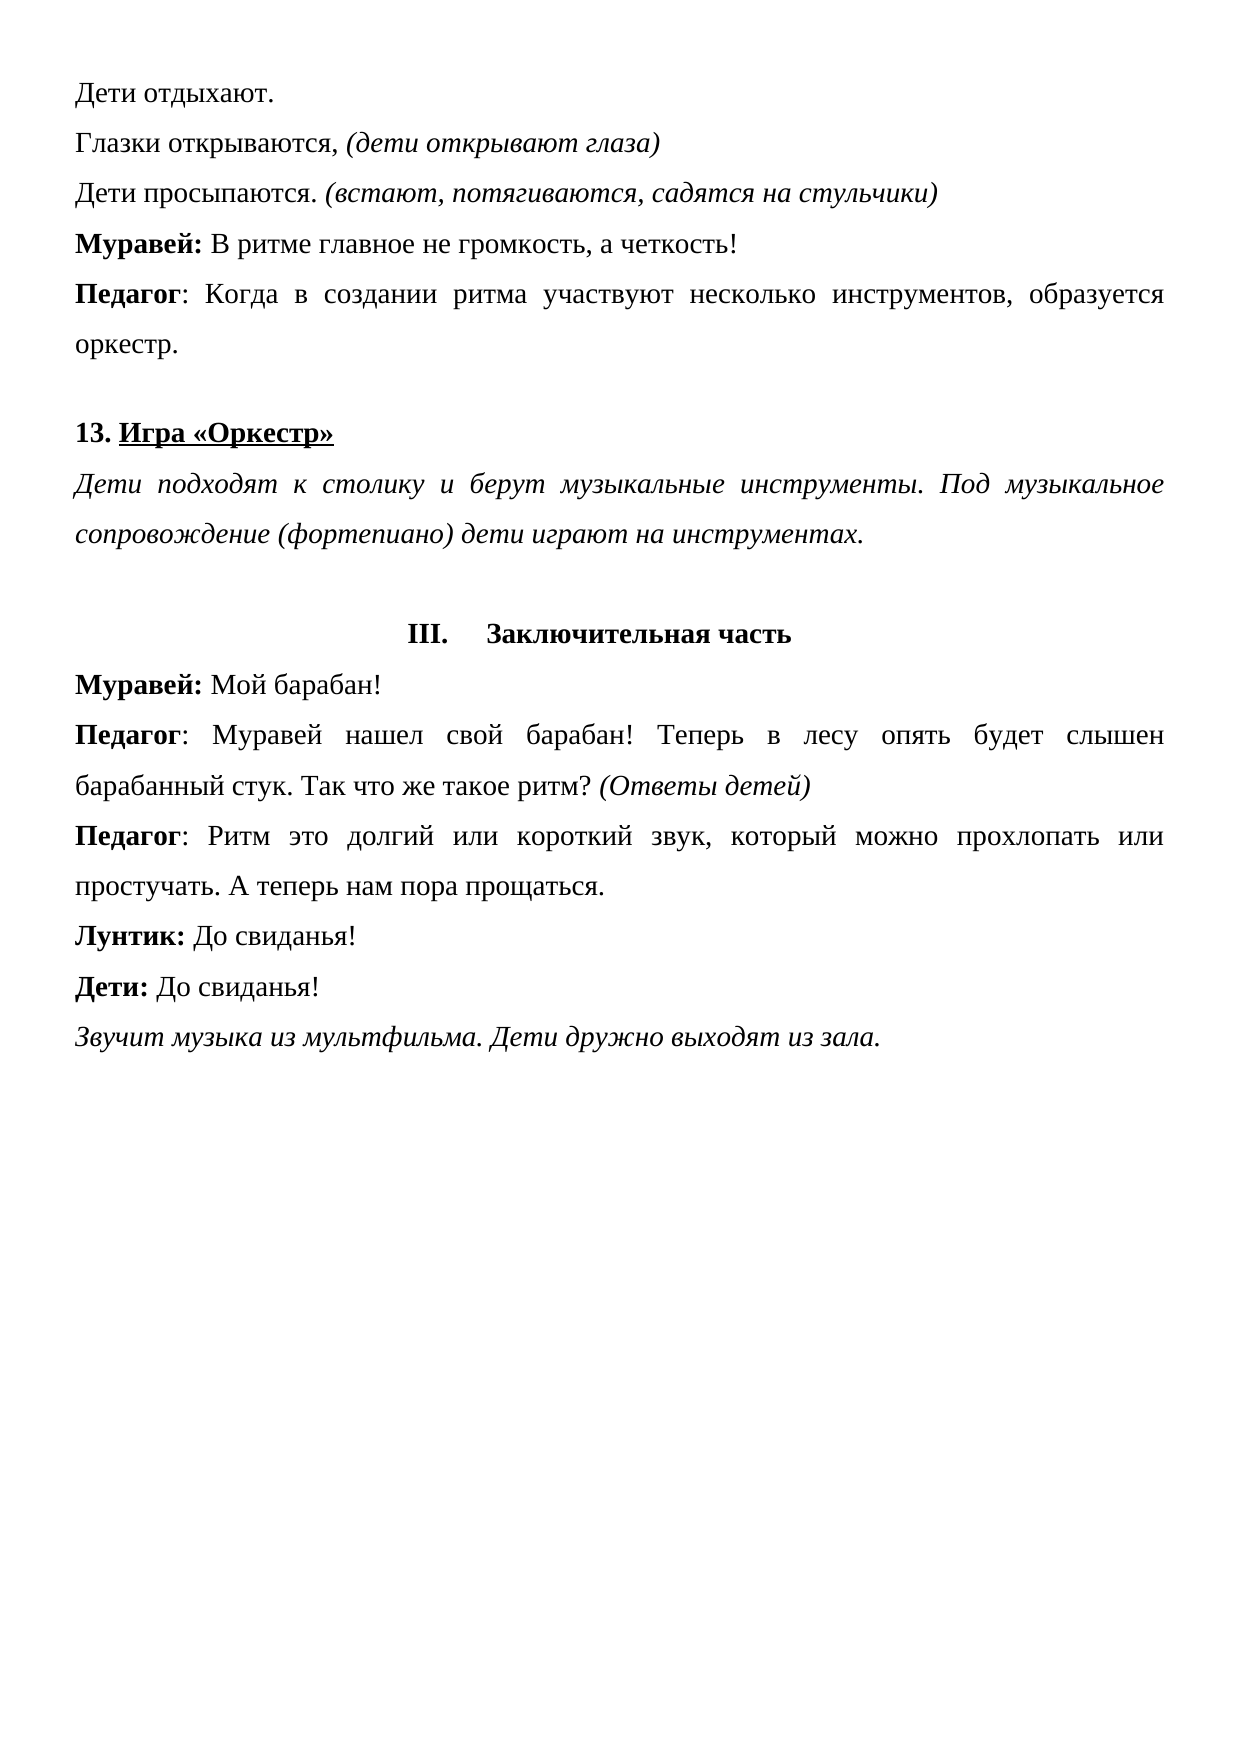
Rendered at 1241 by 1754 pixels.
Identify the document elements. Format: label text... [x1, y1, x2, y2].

text 13. Игра «Оркестр» [75, 415, 1165, 449]
text Лунтик: До свиданья! [75, 918, 1165, 952]
text Дети отдыхают. [75, 75, 1165, 108]
list Заключительная часть [75, 617, 1165, 650]
text Звучит музыка из мультфильма. Дети дружно выходят из зала. [75, 1019, 1165, 1053]
text Педагог: Когда в создании ритма участвуют несколько инструментов, образуется оркестр. [75, 276, 1165, 360]
text Педагог: Муравей нашел свой барабан! Теперь в лесу опять будет слышен барабанный стук. Так что же такое ритм? (Ответы детей) [75, 717, 1165, 801]
text Педагог: Ритм это долгий или короткий звук, который можно прохлопать или простучать. А теперь нам пора прощаться. [75, 818, 1165, 902]
text Муравей: В ритме главное не громкость, а четкость! [75, 226, 1165, 259]
text Дети подходят к столику и берут музыкальные инструменты. Под музыкальное сопровождение (фортепиано) дети играют на инструментах. [75, 466, 1165, 549]
text Муравей: Мой барабан! [75, 667, 1165, 701]
text Дети просыпаются. (встают, потягиваются, садятся на стульчики) [75, 176, 1165, 209]
text Глазки открываются, (дети открывают глаза) [75, 125, 1165, 159]
text Дети: До свиданья! [75, 969, 1165, 1002]
